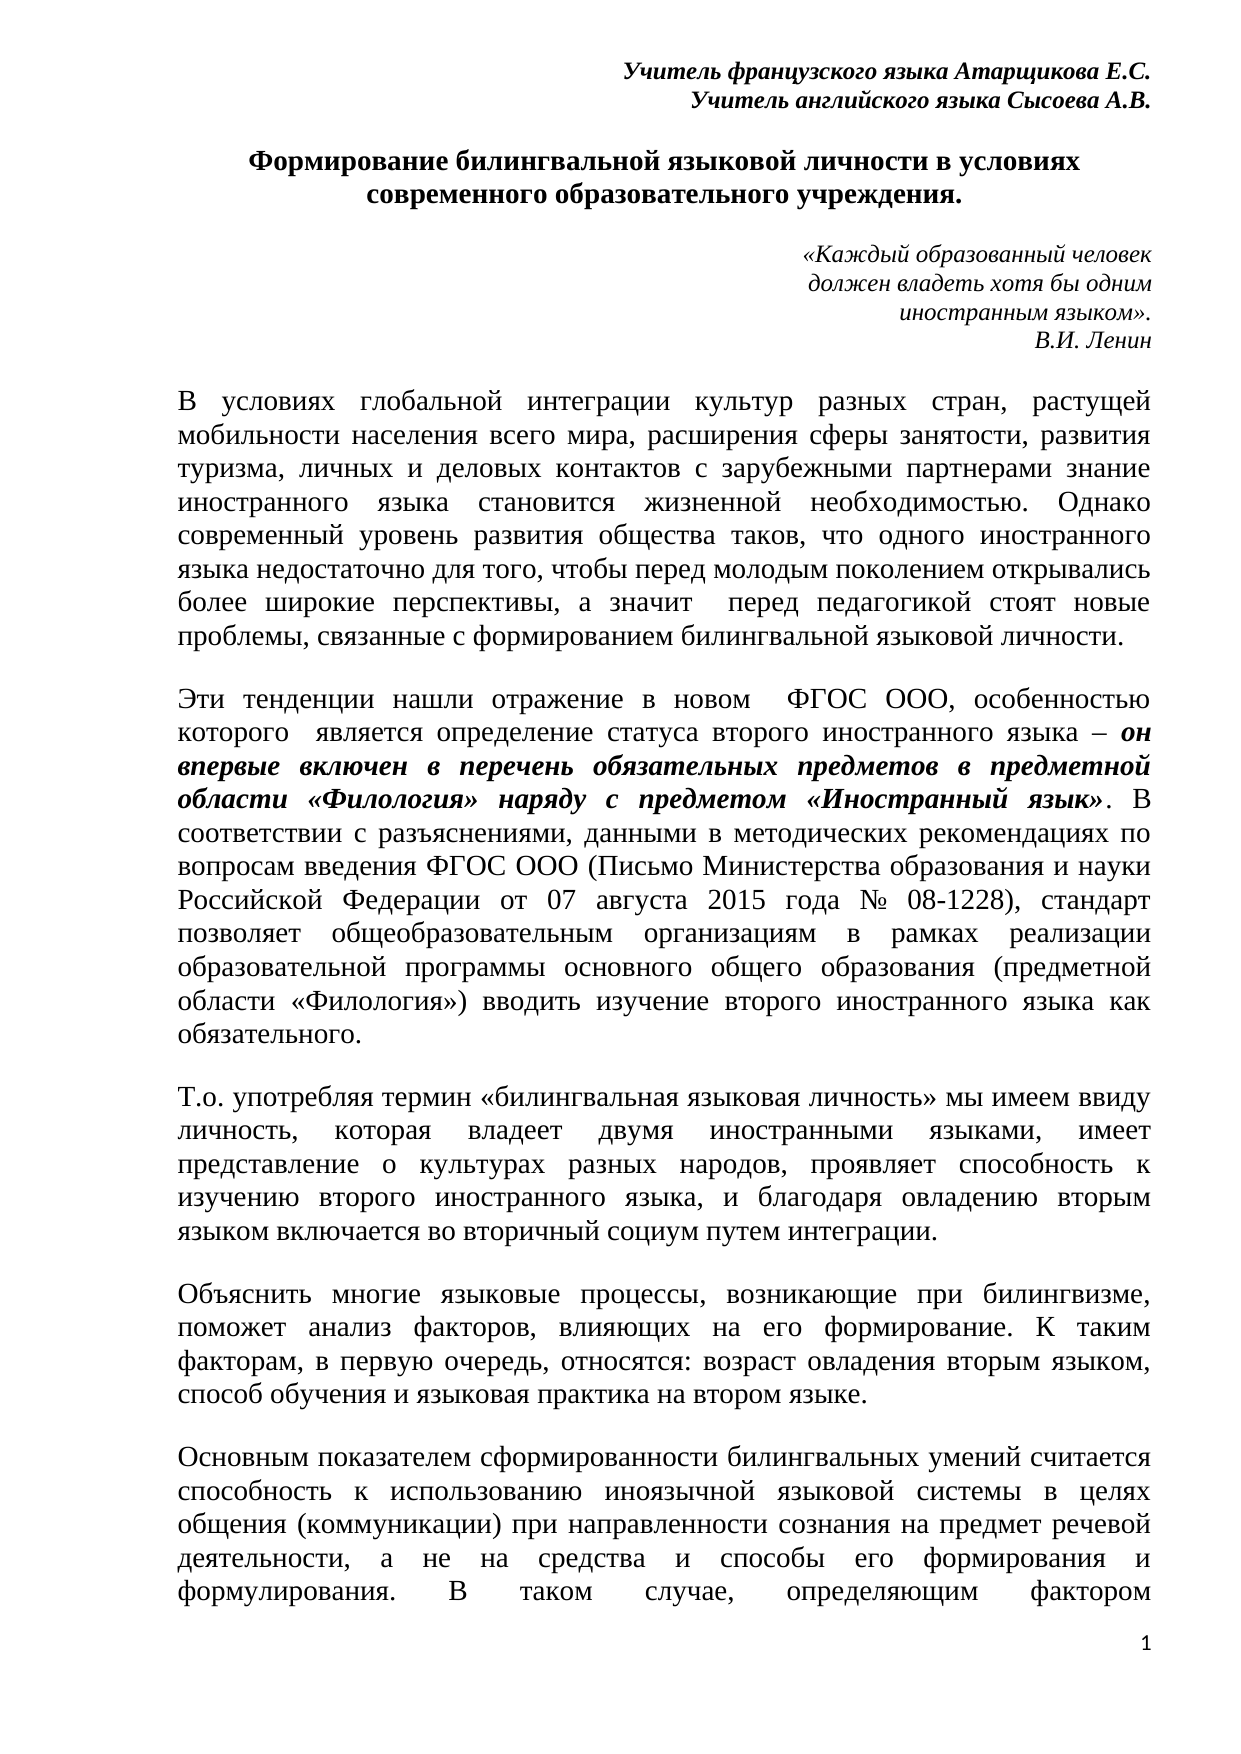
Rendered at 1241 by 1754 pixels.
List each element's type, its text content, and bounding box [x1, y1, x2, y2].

text Учитель английского языка Сысоева А.В. [177, 85, 1152, 114]
text Т.о. употребляя термин «билингвальная языковая личность» мы имеем ввиду личность, которая владеет двумя иностранными языками, имеет представление о культурах разных народов, проявляет способность к изучению второго иностранного языка, и благодаря овладению вторым языком включается во вторичный социум путем интеграции. [177, 1079, 1152, 1247]
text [177, 1439, 1152, 1607]
text Формирование билингвальной языковой личности в условиях современного образовательного учреждения. [177, 143, 1152, 210]
text В условиях глобальной интеграции культур разных стран, растущей мобильности населения всего мира, расширения сферы занятости, развития туризма, личных и деловых контактов с зарубежными партнерами знание иностранного языка становится жизненной необходимостью. Однако современный уровень развития общества таков, что одного иностранного языка недостаточно для того, чтобы перед молодым поколением открывались более широкие перспективы, а значит перед педагогикой стоят новые проблемы, связанные с формированием билингвальной языковой личности. [177, 383, 1152, 652]
text «Каждый образованный человек должен владеть хотя бы одним иностранным языком». [767, 239, 1152, 325]
text Объяснить многие языковые процессы, возникающие при билингвизме, поможет анализ факторов, влияющих на его формирование. К таким факторам, в первую очередь, относятся: возраст овладения вторым языком, способ обучения и языковая практика на втором языке. [177, 1276, 1152, 1410]
text Учитель французского языка Атарщикова Е.С. [177, 56, 1152, 85]
text Эти тенденции нашли отражение в новом ФГОС ООО, особенностью которого является определение статуса второго иностранного языка – он впервые включен в перечень обязательных предметов в предметной области «Филология» наряду с предметом «Иностранный язык». В соответствии с разъяснениями, данными в методических рекомендациях по вопросам введения ФГОС ООО (Письмо Министерства образования и науки Российской Федерации от 07 августа 2015 года № 08-1228), стандарт позволяет общеобразовательным организациям в рамках реализации образовательной программы основного общего образования (предметной области «Филология») вводить изучение второго иностранного языка как обязательного. [177, 681, 1152, 1050]
text В.И. Ленин [767, 325, 1152, 354]
